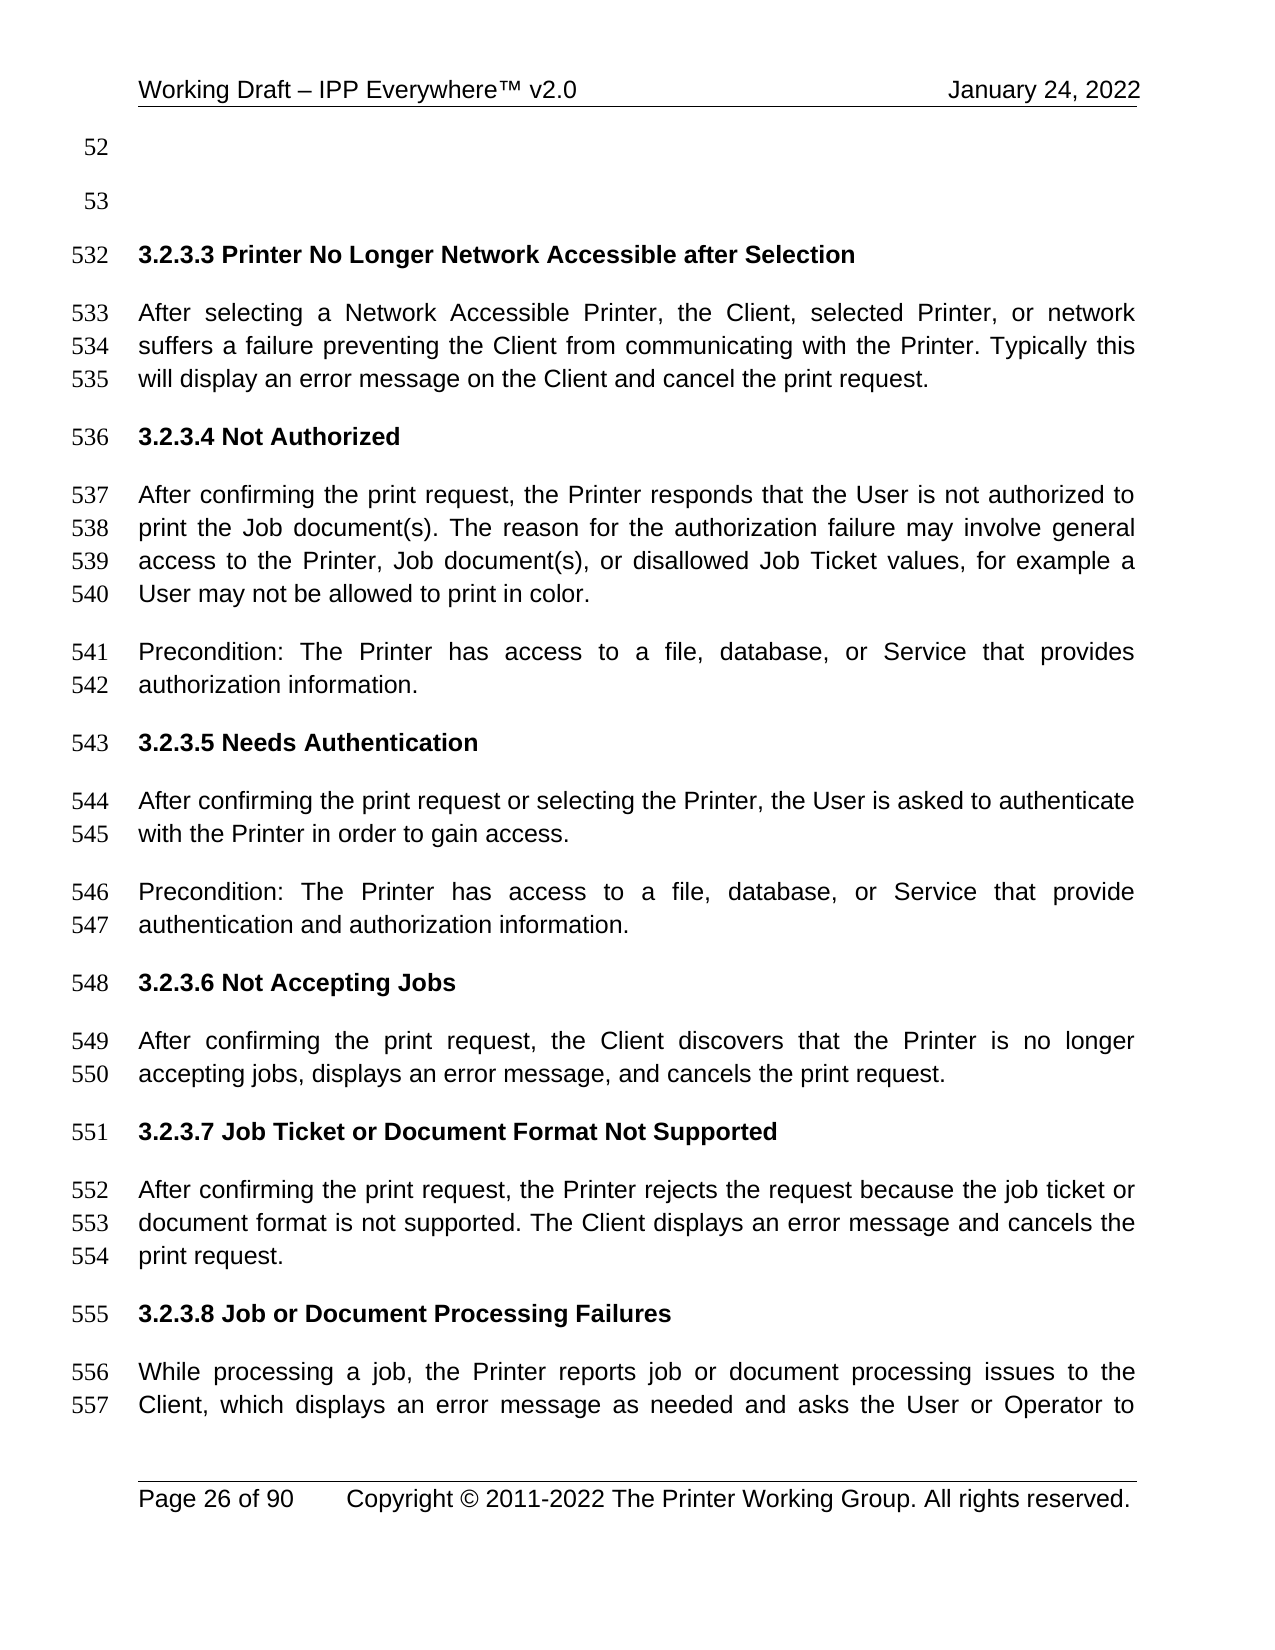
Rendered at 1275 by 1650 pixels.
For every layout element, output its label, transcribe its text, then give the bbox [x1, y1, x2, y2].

text Job Ticket or Document Format Not Supported [138, 1117, 1137, 1146]
text After selecting a Network Accessible Printer, the Client, selected Printer, or network suffers a failure preventing the Client from communicating with the Printer. Typically this will display an error message on the Client and cancel the print request. [138, 298, 1137, 392]
text Not Accepting Jobs [138, 968, 1137, 997]
text After confirming the print request or selecting the Printer, the User is asked to authenticate with the Printer in order to gain access. [138, 786, 1137, 848]
text Needs Authentication [138, 728, 1137, 757]
text Printer No Longer Network Accessible after Selection [138, 240, 1137, 268]
text Not Authorized [138, 422, 1137, 451]
text Precondition: The Printer has access to a file, database, or Service that provide authentication and authorization information. [138, 877, 1137, 939]
text After confirming the print request, the Printer responds that the User is not authorized to print the Job document(s). The reason for the authorization failure may involve general access to the Printer, Job document(s), or disallowed Job Ticket values, for example a User may not be allowed to print in color. [138, 480, 1137, 608]
text Precondition: The Printer has access to a file, database, or Service that provides authorization information. [138, 637, 1137, 699]
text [138, 1357, 1137, 1419]
text Job or Document Processing Failures [138, 1299, 1137, 1328]
text After confirming the print request, the Printer rejects the request because the job ticket or document format is not supported. The Client displays an error message and cancels the print request. [138, 1175, 1137, 1270]
text After confirming the print request, the Client discovers that the Printer is no longer accepting jobs, displays an error message, and cancels the print request. [138, 1026, 1137, 1088]
